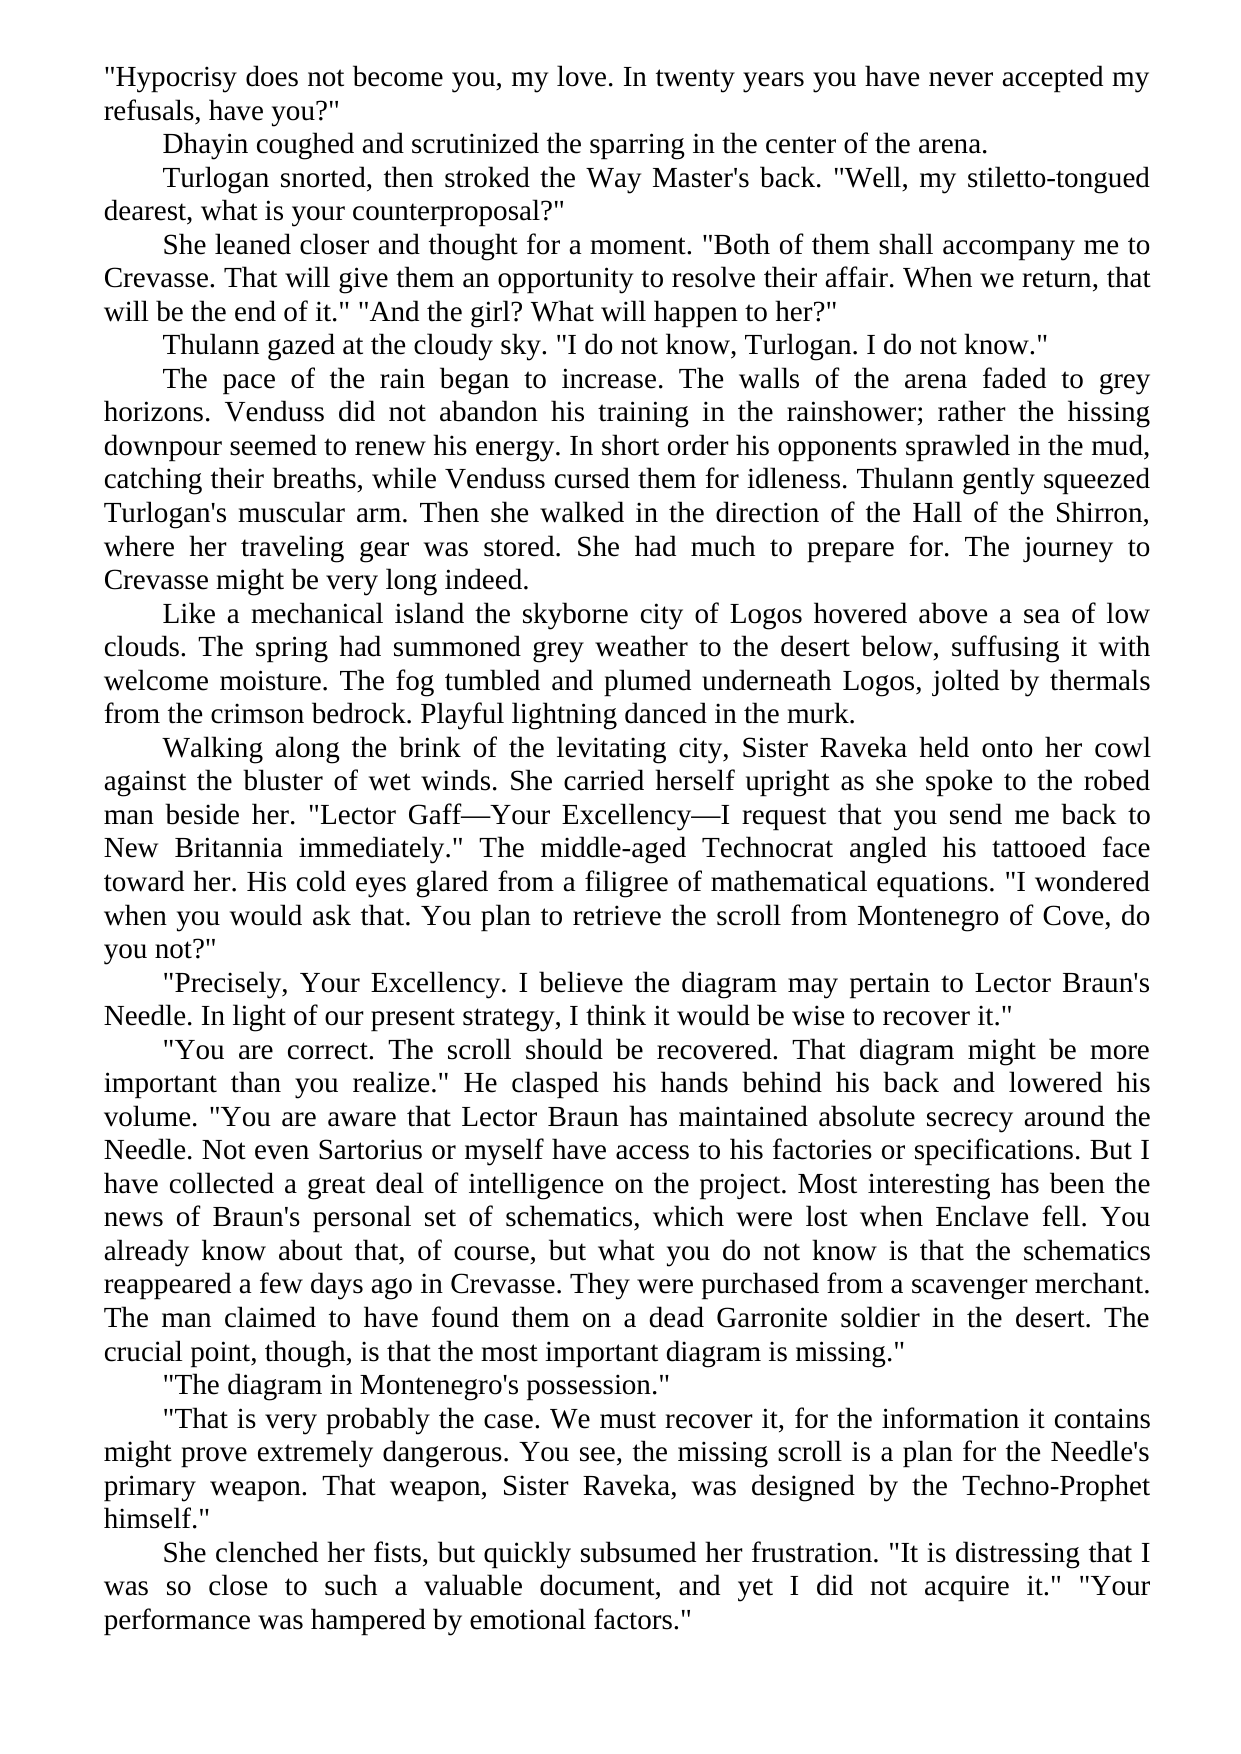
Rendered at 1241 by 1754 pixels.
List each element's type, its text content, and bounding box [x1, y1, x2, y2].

text She leaned closer and thought for a moment. "Both of them shall accompany me to Crevasse. That will give them an opportunity to resolve their affair. When we return, that will be the end of it." "And the girl? What will happen to her?" [103, 227, 1152, 327]
text "You are correct. The scroll should be recovered. That diagram might be more important than you realize." He clasped his hands behind his back and lowered his volume. "You are aware that Lector Braun has maintained absolute secrecy around the Needle. Not even Sartorius or myself have access to his factories or specifications. But I have collected a great deal of intelligence on the project. Most interesting has been the news of Braun's personal set of schematics, which were lost when Enclave fell. You already know about that, of course, but what you do not know is that the schematics reappeared a few days ago in Crevasse. They were purchased from a scavenger merchant. The man claimed to have found them on a dead Garronite soldier in the desert. The crucial point, though, is that the most important diagram is missing." [103, 1032, 1152, 1367]
text Turlogan snorted, then stroked the Way Master's back. "Well, my stiletto-tongued dearest, what is your counterproposal?" [103, 160, 1152, 227]
text Like a mechanical island the skyborne city of Logos hovered above a sea of low clouds. The spring had summoned grey weather to the desert below, suffusing it with welcome moisture. The fog tumbled and plumed underneath Logos, jolted by thermals from the crimson bedrock. Playful lightning danced in the murk. [103, 596, 1152, 730]
text "That is very probably the case. We must recover it, for the information it contains might prove extremely dangerous. You see, the missing scroll is a plan for the Needle's primary weapon. That weapon, Sister Raveka, was designed by the Techno-Prophet himself." [103, 1401, 1152, 1535]
text "Precisely, Your Excellency. I believe the diagram may pertain to Lector Braun's Needle. In light of our present strategy, I think it would be wise to recover it." [103, 965, 1152, 1032]
text The pace of the rain began to increase. The walls of the arena faded to grey horizons. Venduss did not abandon his training in the rainshower; rather the hissing downpour seemed to renew his energy. In short order his opponents sprawled in the mud, catching their breaths, while Venduss cursed them for idleness. Thulann gently squeezed Turlogan's muscular arm. Then she walked in the direction of the Hall of the Shirron, where her traveling gear was stored. She had much to prepare for. The journey to Crevasse might be very long indeed. [103, 361, 1152, 596]
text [103, 59, 1152, 126]
text Thulann gazed at the cloudy sky. "I do not know, Turlogan. I do not know." [103, 327, 1152, 361]
text "The diagram in Montenegro's possession." [103, 1367, 1152, 1401]
text Walking along the brink of the levitating city, Sister Raveka held onto her cowl against the bluster of wet winds. She carried herself upright as she spoke to the robed man beside her. "Lector Gaff—Your Excellency—I request that you send me back to New Britannia immediately." The middle-aged Technocrat angled his tattooed face toward her. His cold eyes glared from a filigree of mathematical equations. "I wondered when you would ask that. You plan to retrieve the scroll from Montenegro of Cove, do you not?" [103, 730, 1152, 965]
text Dhayin coughed and scrutinized the sparring in the center of the arena. [103, 126, 1152, 160]
text She clenched her fists, but quickly subsumed her frustration. "It is distressing that I was so close to such a valuable document, and yet I did not acquire it." "Your performance was hampered by emotional factors." [103, 1535, 1152, 1636]
